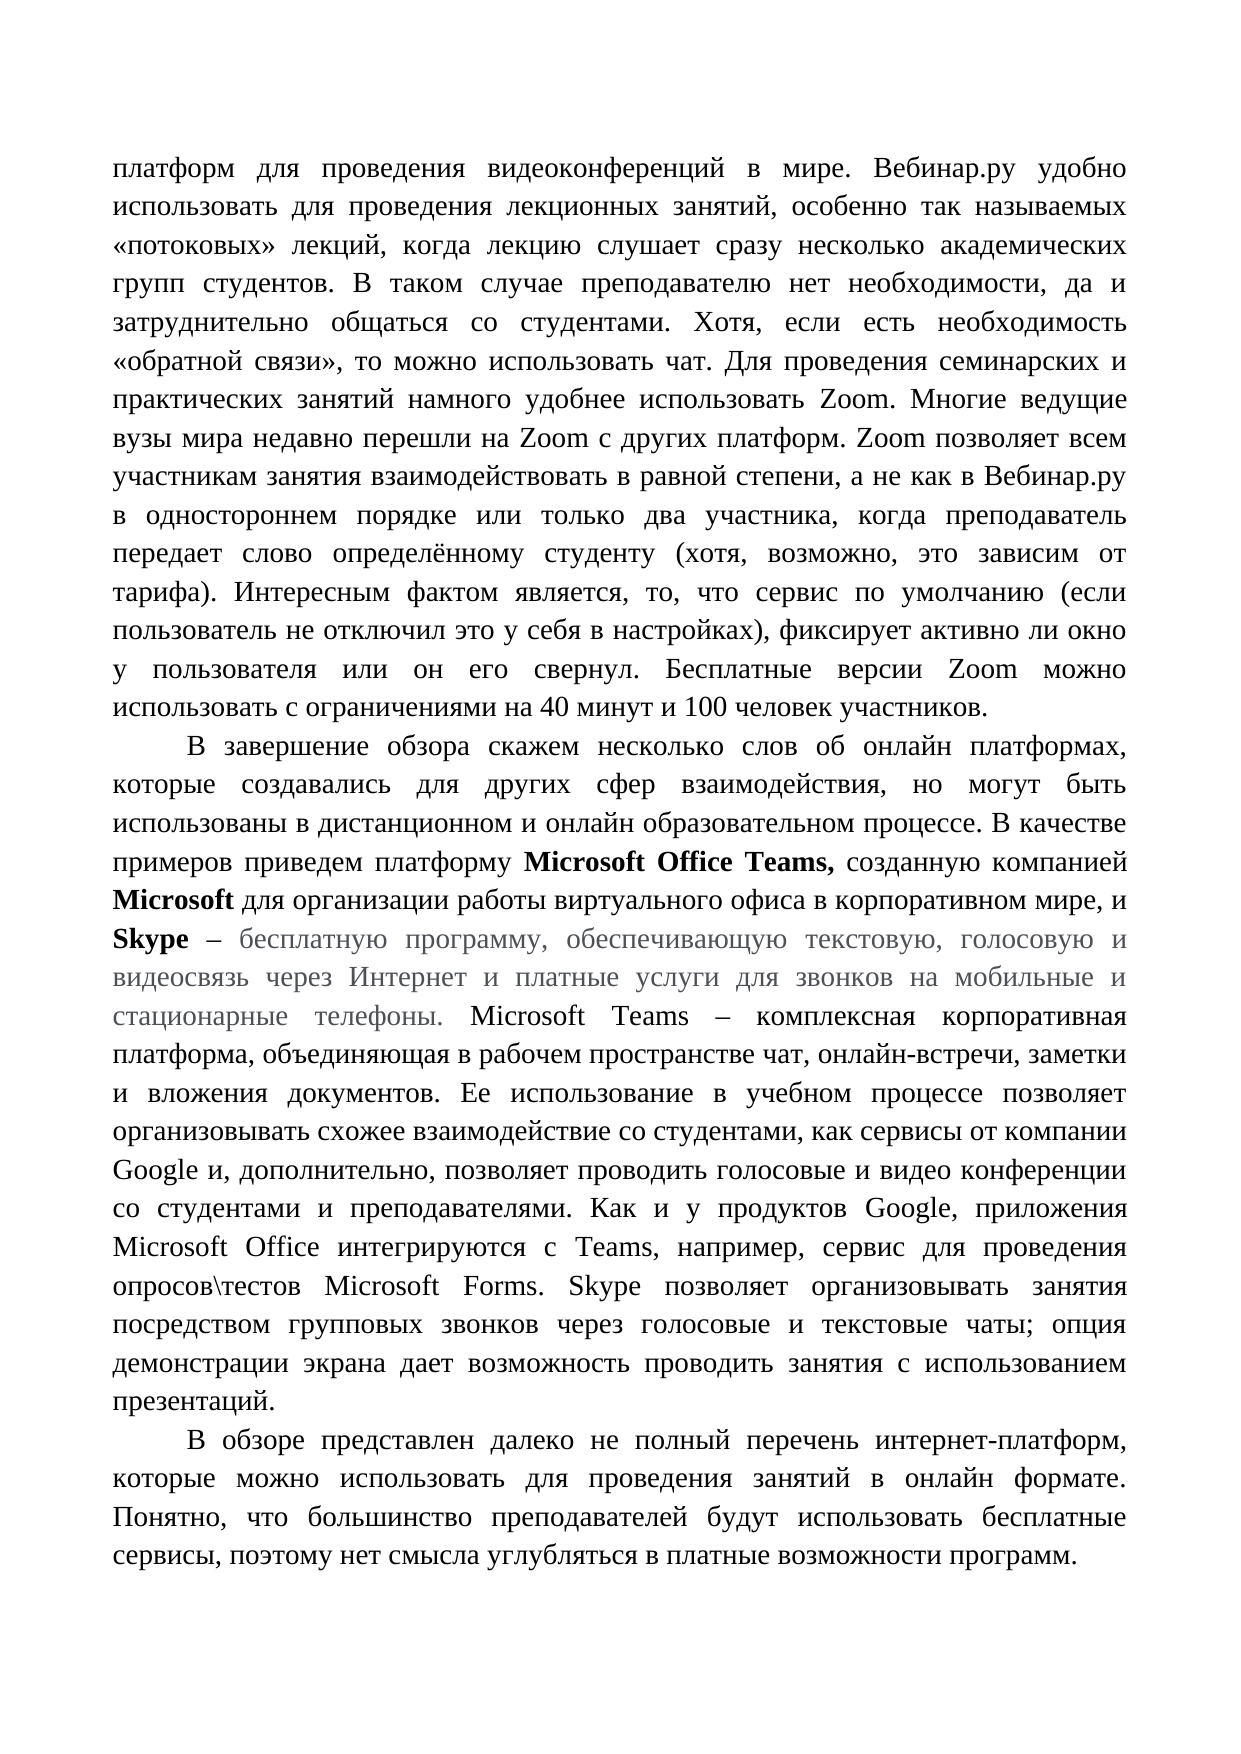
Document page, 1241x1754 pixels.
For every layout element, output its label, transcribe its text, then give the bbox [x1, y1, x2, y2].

text В завершение обзора скажем несколько слов об онлайн платформах, которые создавались для других сфер взаимодействия, но могут быть использованы в дистанционном и онлайн образовательном процессе. В качестве примеров приведем платформу Microsoft Office Teams, созданную компанией Microsoft для организации работы виртуального офиса в корпоративном мире, и Skype – бесплатную программу, обеспечивающую текстовую, голосовую и видеосвязь через Интернет и платные услуги для звонков на мобильные и стационарные телефоны. Microsoft Teams – комплексная корпоративная платформа, объединяющая в рабочем пространстве чат, онлайн-встречи, заметки и вложения документов. Ее использование в учебном процессе позволяет организовывать схожее взаимодействие со студентами, как сервисы от компании Google и, дополнительно, позволяет проводить голосовые и видео конференции со студентами и преподавателями. Как и у продуктов Google, приложения Microsoft Office интегрируются с Teams, например, сервис для проведения опросов\тестов Microsoft Forms. Skype позволяет организовывать занятия посредством групповых звонков через голосовые и текстовые чаты; опция демонстрации экрана дает возможность проводить занятия с использованием презентаций. [112, 728, 1128, 1417]
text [112, 150, 1128, 723]
text В обзоре представлен далеко не полный перечень интернет-платформ, которые можно использовать для проведения занятий в онлайн формате. Понятно, что большинство преподавателей будут использовать бесплатные сервисы, поэтому нет смысла углубляться в платные возможности программ. [112, 1422, 1128, 1571]
